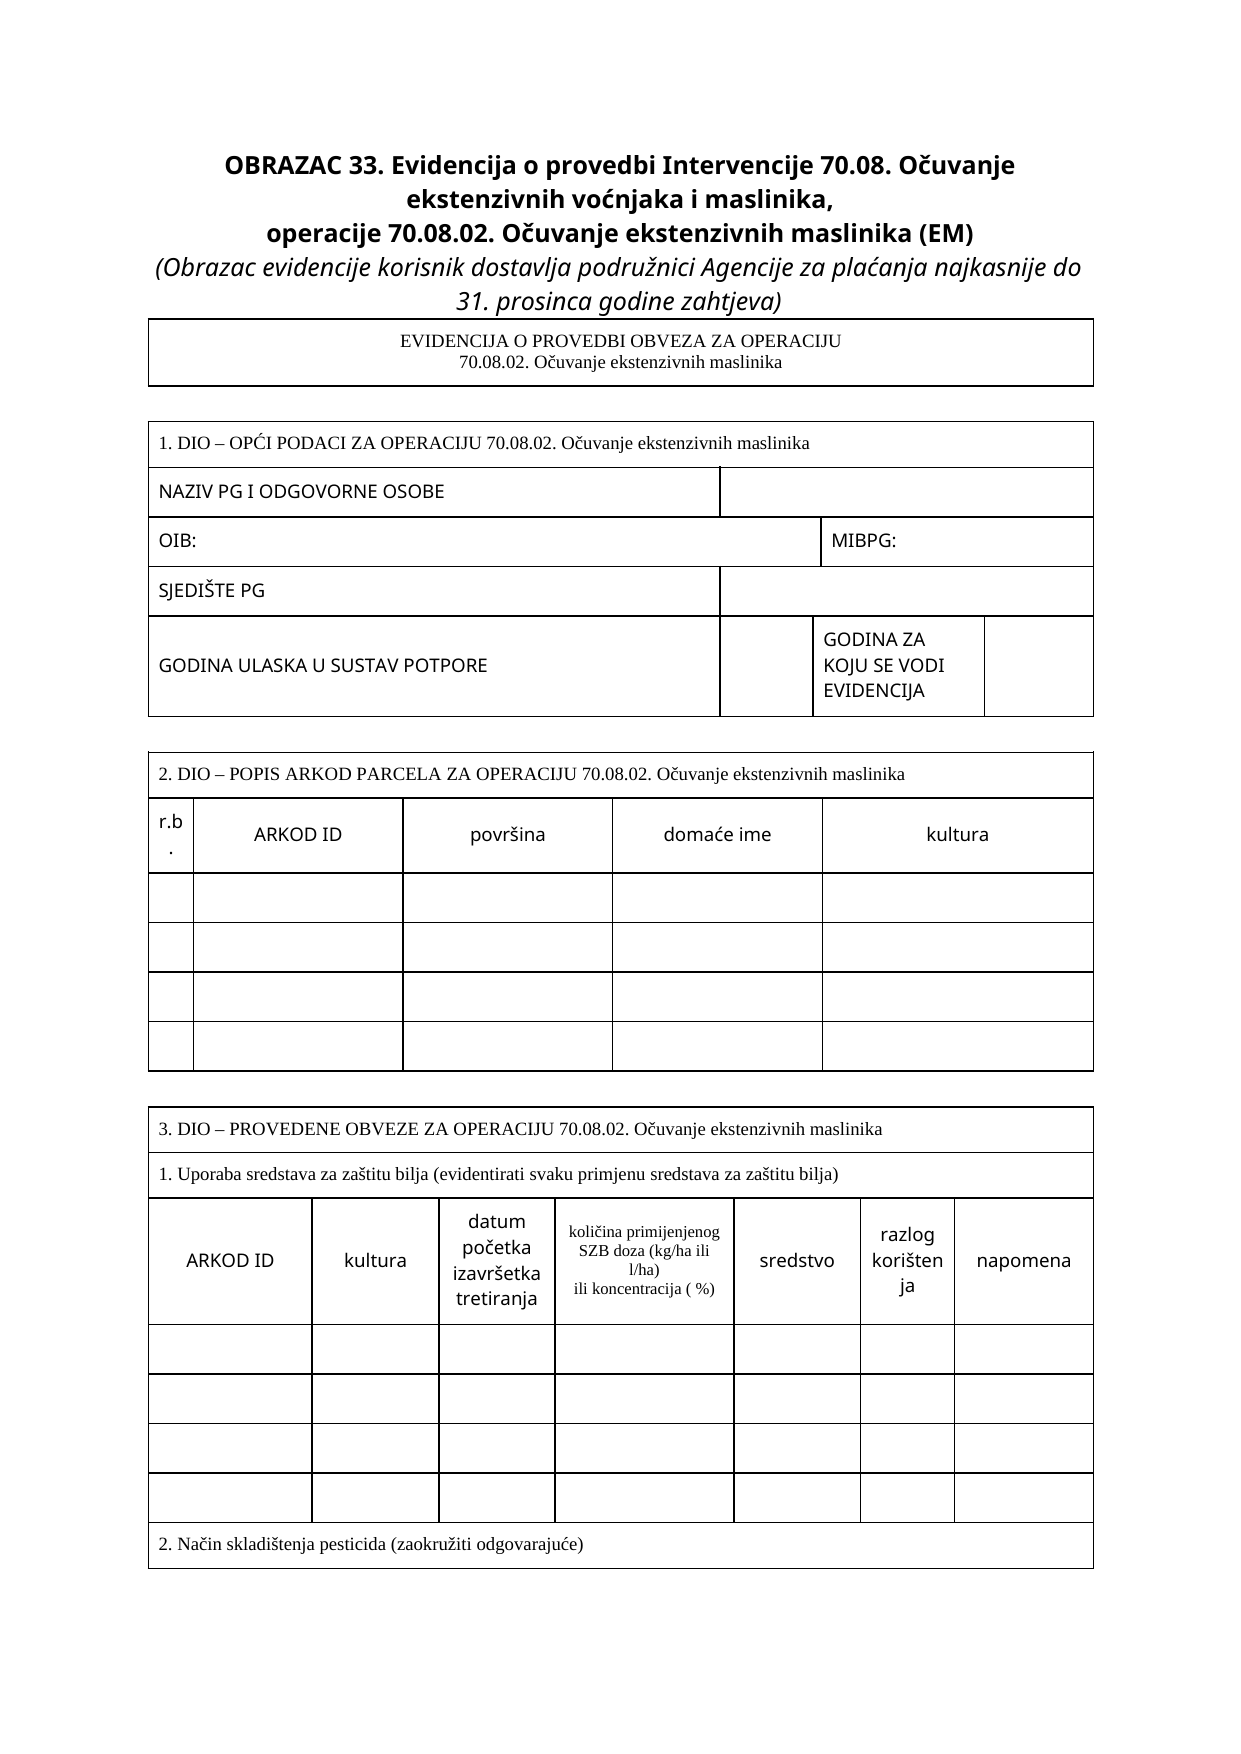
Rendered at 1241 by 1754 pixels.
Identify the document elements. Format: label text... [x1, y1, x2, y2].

table_cell količina primijenjenog SZB doza (kg/ha ili l/ha) ili koncentracija ( %) [556, 1199, 733, 1323]
text OBRAZAC 33. Evidencija o provedbi Intervencije 70.08. Očuvanje ekstenzivnih voćnjaka i maslinika, operacije 70.08.02. Očuvanje ekstenzivnih maslinika (EM) [148, 148, 1093, 250]
table_cell r.b. [149, 799, 193, 872]
table_cell napomena [955, 1199, 1093, 1323]
table_header 2. DIO – POPIS ARKOD PARCELA ZA OPERACIJU 70.08.02. Očuvanje ekstenzivnih maslinika [149, 753, 1093, 797]
table_cell [861, 1424, 954, 1472]
table_cell [404, 923, 612, 971]
table_cell [313, 1325, 438, 1373]
table_cell [735, 1474, 860, 1522]
table_cell [861, 1325, 954, 1373]
table_cell [149, 1424, 311, 1472]
table_cell [313, 1375, 438, 1423]
table_cell [721, 468, 1093, 516]
table_cell [440, 1474, 554, 1522]
table_cell 1. Uporaba sredstava za zaštitu bilja (evidentirati svaku primjenu sredstava za zaštitu bilja) [149, 1153, 1093, 1197]
table_cell MIBPG: [822, 518, 1093, 566]
table_cell kultura [823, 799, 1093, 872]
table_cell [194, 1022, 402, 1070]
table_cell [613, 874, 822, 922]
table_cell [823, 874, 1093, 922]
table_cell [556, 1375, 733, 1423]
table_cell [721, 617, 812, 716]
table_cell [194, 923, 402, 971]
table_cell [955, 1474, 1093, 1522]
table_cell GODINA ULASKA U SUSTAV POTPORE [149, 617, 719, 716]
table_cell [721, 567, 1093, 615]
table_cell kultura [313, 1199, 438, 1323]
table_cell [735, 1375, 860, 1423]
table_cell [440, 1325, 554, 1373]
table_cell [861, 1474, 954, 1522]
table_cell [404, 1022, 612, 1070]
table_cell površina [404, 799, 612, 872]
table_cell [149, 1325, 311, 1373]
table_cell razlog korištenja [861, 1199, 954, 1323]
table_cell [823, 1022, 1093, 1070]
table_cell [613, 923, 822, 971]
table_cell [861, 1375, 954, 1423]
table_cell [149, 923, 193, 971]
table_cell [955, 1325, 1093, 1373]
table_cell [313, 1424, 438, 1472]
table_cell [556, 1474, 733, 1522]
table_cell 2. Način skladištenja pesticida (zaokružiti odgovarajuće) [149, 1523, 1093, 1567]
table_cell NAZIV PG I ODGOVORNE OSOBE [149, 468, 719, 516]
table_cell ARKOD ID [194, 799, 402, 872]
table_cell domaće ime [613, 799, 822, 872]
table_cell GODINA ZA KOJU SE VODI EVIDENCIJA [814, 617, 984, 716]
table_cell [985, 617, 1093, 716]
text (Obrazac evidencije korisnik dostavlja podružnici Agencije za plaćanja najkasnije do 31. prosinca godine zahtjeva) [148, 250, 1093, 318]
table_cell ARKOD ID [149, 1199, 311, 1323]
table_cell [823, 973, 1093, 1021]
table_cell [149, 1022, 193, 1070]
table_header 3. DIO – PROVEDENE OBVEZE ZA OPERACIJU 70.08.02. Očuvanje ekstenzivnih maslinika [149, 1108, 1093, 1152]
table_cell [149, 1474, 311, 1522]
table_cell [440, 1375, 554, 1423]
table_cell SJEDIŠTE PG [149, 567, 719, 615]
table_cell [404, 973, 612, 1021]
table_cell datum početka izavršetka tretiranja [440, 1199, 554, 1323]
table_cell [149, 874, 193, 922]
table_cell [440, 1424, 554, 1472]
table_cell [955, 1375, 1093, 1423]
table_cell [955, 1424, 1093, 1472]
table_cell [194, 973, 402, 1021]
table_cell [823, 923, 1093, 971]
table_cell [613, 1022, 822, 1070]
table_header EVIDENCIJA O PROVEDBI OBVEZA ZA OPERACIJU 70.08.02. Očuvanje ekstenzivnih maslinika [149, 320, 1093, 385]
table_cell OIB: [149, 518, 820, 566]
table_cell [313, 1474, 438, 1522]
table_cell [194, 874, 402, 922]
table_cell [556, 1325, 733, 1373]
table_cell [149, 973, 193, 1021]
table_cell [556, 1424, 733, 1472]
table_cell [735, 1325, 860, 1373]
table_cell [404, 874, 612, 922]
table_cell sredstvo [735, 1199, 860, 1323]
table_cell [613, 973, 822, 1021]
table_cell [149, 1375, 311, 1423]
table_header 1. DIO – OPĆI PODACI ZA OPERACIJU 70.08.02. Očuvanje ekstenzivnih maslinika [149, 422, 1093, 466]
table_cell [735, 1424, 860, 1472]
